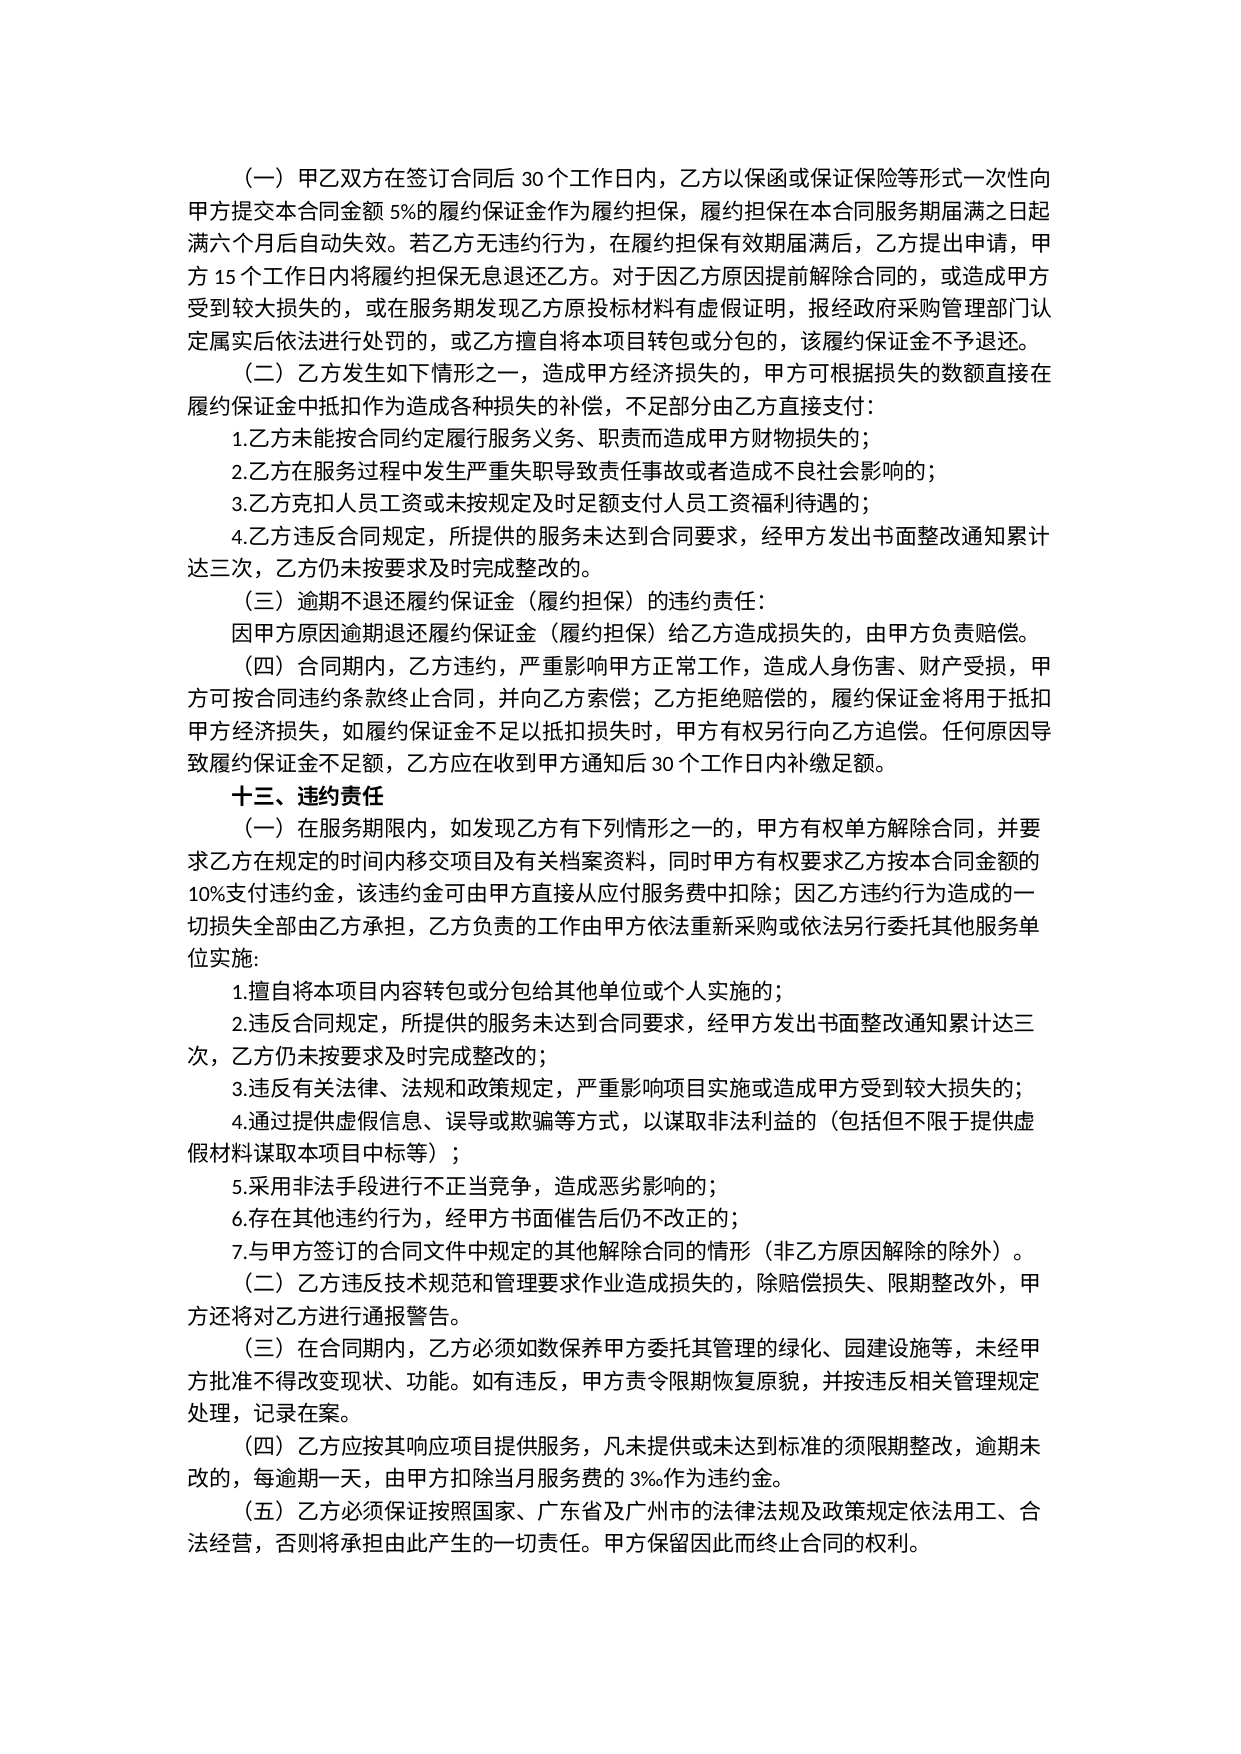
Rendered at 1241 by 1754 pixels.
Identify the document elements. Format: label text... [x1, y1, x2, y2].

text 3.乙方克扣人员工资或未按规定及时足额支付人员工资福利待遇的； [187, 487, 1053, 519]
text （一）甲乙双方在签订合同后30个工作日内，乙方以保函或保证保险等形式一次性向甲方提交本合同金额5%的履约保证金作为履约担保，履约担保在本合同服务期届满之日起满六个月后自动失效。若乙方无违约行为，在履约担保有效期届满后，乙方提出申请，甲方15个工作日内将履约担保无息退还乙方。对于因乙方原因提前解除合同的，或造成甲方受到较大损失的，或在服务期发现乙方原投标材料有虚假证明，报经政府采购管理部门认定属实后依法进行处罚的，或乙方擅自将本项目转包或分包的，该履约保证金不予退还。 [187, 162, 1053, 357]
text （二）乙方违反技术规范和管理要求作业造成损失的，除赔偿损失、限期整改外，甲方还将对乙方进行通报警告。 [187, 1267, 1053, 1332]
text （三）在合同期内，乙方必须如数保养甲方委托其管理的绿化、园建设施等，未经甲方批准不得改变现状、功能。如有违反，甲方责令限期恢复原貌，并按违反相关管理规定处理，记录在案。 [187, 1332, 1053, 1429]
text （三）逾期不退还履约保证金（履约担保）的违约责任： [187, 584, 1053, 617]
text 4.乙方违反合同规定，所提供的服务未达到合同要求，经甲方发出书面整改通知累计达三次，乙方仍未按要求及时完成整改的。 [187, 519, 1053, 584]
text （五）乙方必须保证按照国家、广东省及广州市的法律法规及政策规定依法用工、合法经营，否则将承担由此产生的一切责任。甲方保留因此而终止合同的权利。 [187, 1494, 1053, 1559]
text 5.采用非法手段进行不正当竞争，造成恶劣影响的； [187, 1169, 1053, 1202]
text 十三、违约责任 [187, 779, 1053, 812]
text 1.擅自将本项目内容转包或分包给其他单位或个人实施的； [187, 974, 1053, 1007]
text 3.违反有关法律、法规和政策规定，严重影响项目实施或造成甲方受到较大损失的； [187, 1072, 1053, 1104]
text （二）乙方发生如下情形之一，造成甲方经济损失的，甲方可根据损失的数额直接在履约保证金中抵扣作为造成各种损失的补偿，不足部分由乙方直接支付： [187, 357, 1053, 422]
text 1.乙方未能按合同约定履行服务义务、职责而造成甲方财物损失的； [187, 422, 1053, 454]
text （一）在服务期限内，如发现乙方有下列情形之一的，甲方有权单方解除合同，并要求乙方在规定的时间内移交项目及有关档案资料，同时甲方有权要求乙方按本合同金额的10%支付违约金，该违约金可由甲方直接从应付服务费中扣除；因乙方违约行为造成的一切损失全部由乙方承担，乙方负责的工作由甲方依法重新采购或依法另行委托其他服务单位实施: [187, 812, 1053, 974]
text 2.违反合同规定，所提供的服务未达到合同要求，经甲方发出书面整改通知累计达三次，乙方仍未按要求及时完成整改的； [187, 1007, 1053, 1072]
text 6.存在其他违约行为，经甲方书面催告后仍不改正的； [187, 1202, 1053, 1234]
text 4.通过提供虚假信息、误导或欺骗等方式，以谋取非法利益的（包括但不限于提供虚假材料谋取本项目中标等）； [187, 1104, 1053, 1169]
text （四）合同期内，乙方违约，严重影响甲方正常工作，造成人身伤害、财产受损，甲方可按合同违约条款终止合同，并向乙方索偿；乙方拒绝赔偿的，履约保证金将用于抵扣甲方经济损失，如履约保证金不足以抵扣损失时，甲方有权另行向乙方追偿。任何原因导致履约保证金不足额，乙方应在收到甲方通知后30个工作日内补缴足额。 [187, 649, 1053, 779]
text 7.与甲方签订的合同文件中规定的其他解除合同的情形（非乙方原因解除的除外）。 [187, 1234, 1053, 1267]
text 因甲方原因逾期退还履约保证金（履约担保）给乙方造成损失的，由甲方负责赔偿。 [187, 617, 1053, 649]
text 2.乙方在服务过程中发生严重失职导致责任事故或者造成不良社会影响的； [187, 454, 1053, 487]
text （四）乙方应按其响应项目提供服务，凡未提供或未达到标准的须限期整改，逾期未改的，每逾期一天，由甲方扣除当月服务费的3‰作为违约金。 [187, 1429, 1053, 1494]
